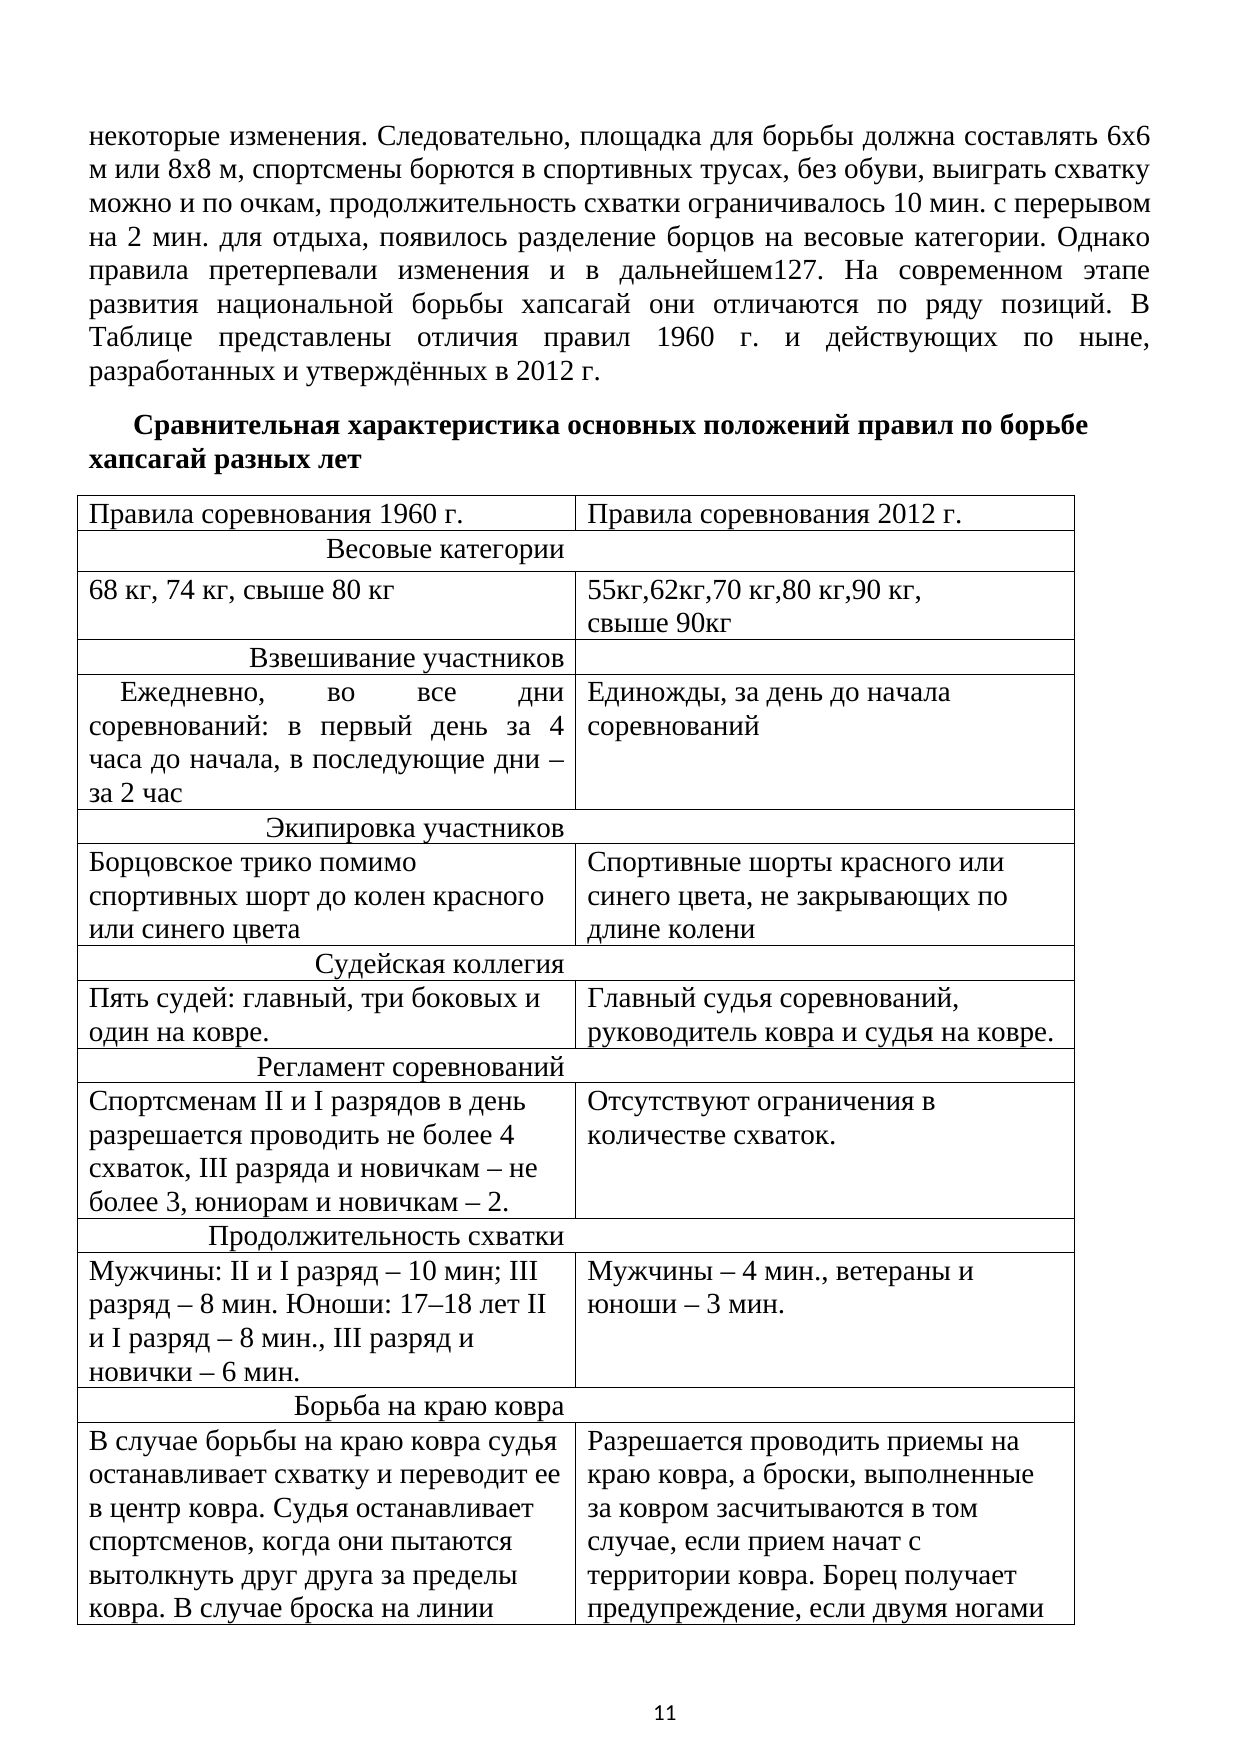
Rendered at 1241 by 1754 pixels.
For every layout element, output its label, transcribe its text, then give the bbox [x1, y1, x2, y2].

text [88, 118, 1152, 386]
table_header Правила соревнования 2012 г. [576, 496, 1074, 530]
table_cell Экипировка участников [78, 810, 576, 843]
table_cell Взвешивание участников [78, 640, 575, 673]
text Сравнительная характеристика основных положений правил по борьбе хапсагай разных лет [88, 407, 1152, 474]
table_cell Мужчины: II и I разряд – 10 мин; III разряд – 8 мин. Юноши: 17–18 лет II и I разряд – 8 мин., III разряд и новички – 6 мин. [78, 1253, 575, 1387]
table_cell Регламент соревнований [78, 1049, 576, 1082]
table_cell Продолжительность схватки [78, 1219, 576, 1252]
table_cell Весовые категории [78, 531, 576, 571]
table_cell Главный судья соревнований, руководитель ковра и судья на ковре. [576, 981, 1074, 1048]
table_cell Судейская коллегия [78, 946, 576, 979]
table_cell Ежедневно, во все дни соревнований: в первый день за 4 часа до начала, в последующие дни – за 2 час [78, 675, 575, 809]
table_cell Единожды, за день до начала соревнований [576, 675, 1074, 809]
table_cell Отсутствуют ограничения в количестве схваток. [576, 1083, 1074, 1217]
table_cell [576, 1219, 1074, 1252]
table_cell Спортсменам II и I разрядов в день разрешается проводить не более 4 схваток, III разряда и новичкам – не более 3, юниорам и новичкам – 2. [78, 1083, 575, 1217]
table_cell [576, 640, 1074, 673]
table_cell Пять судей: главный, три боковых и один на ковре. [78, 981, 575, 1048]
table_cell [576, 1423, 1074, 1624]
table_cell [576, 810, 1074, 843]
table_cell [576, 1388, 1074, 1422]
table_cell Мужчины – 4 мин., ветераны и юноши – 3 мин. [576, 1253, 1074, 1387]
table_cell 68 кг, 74 кг, свыше 80 кг [78, 572, 575, 639]
table_cell [576, 531, 1074, 571]
table_cell Борцовское трико помимо спортивных шорт до колен красного или синего цвета [78, 844, 575, 945]
table_cell [576, 1049, 1074, 1082]
table_cell 55кг,62кг,70 кг,80 кг,90 кг, свыше 90кг [576, 572, 1074, 639]
table_cell [576, 946, 1074, 979]
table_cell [78, 1423, 575, 1624]
table_cell Спортивные шорты красного или синего цвета, не закрывающих по длине колени [576, 844, 1074, 945]
table_cell Борьба на краю ковра [78, 1388, 576, 1422]
table_header Правила соревнования 1960 г. [78, 496, 575, 530]
